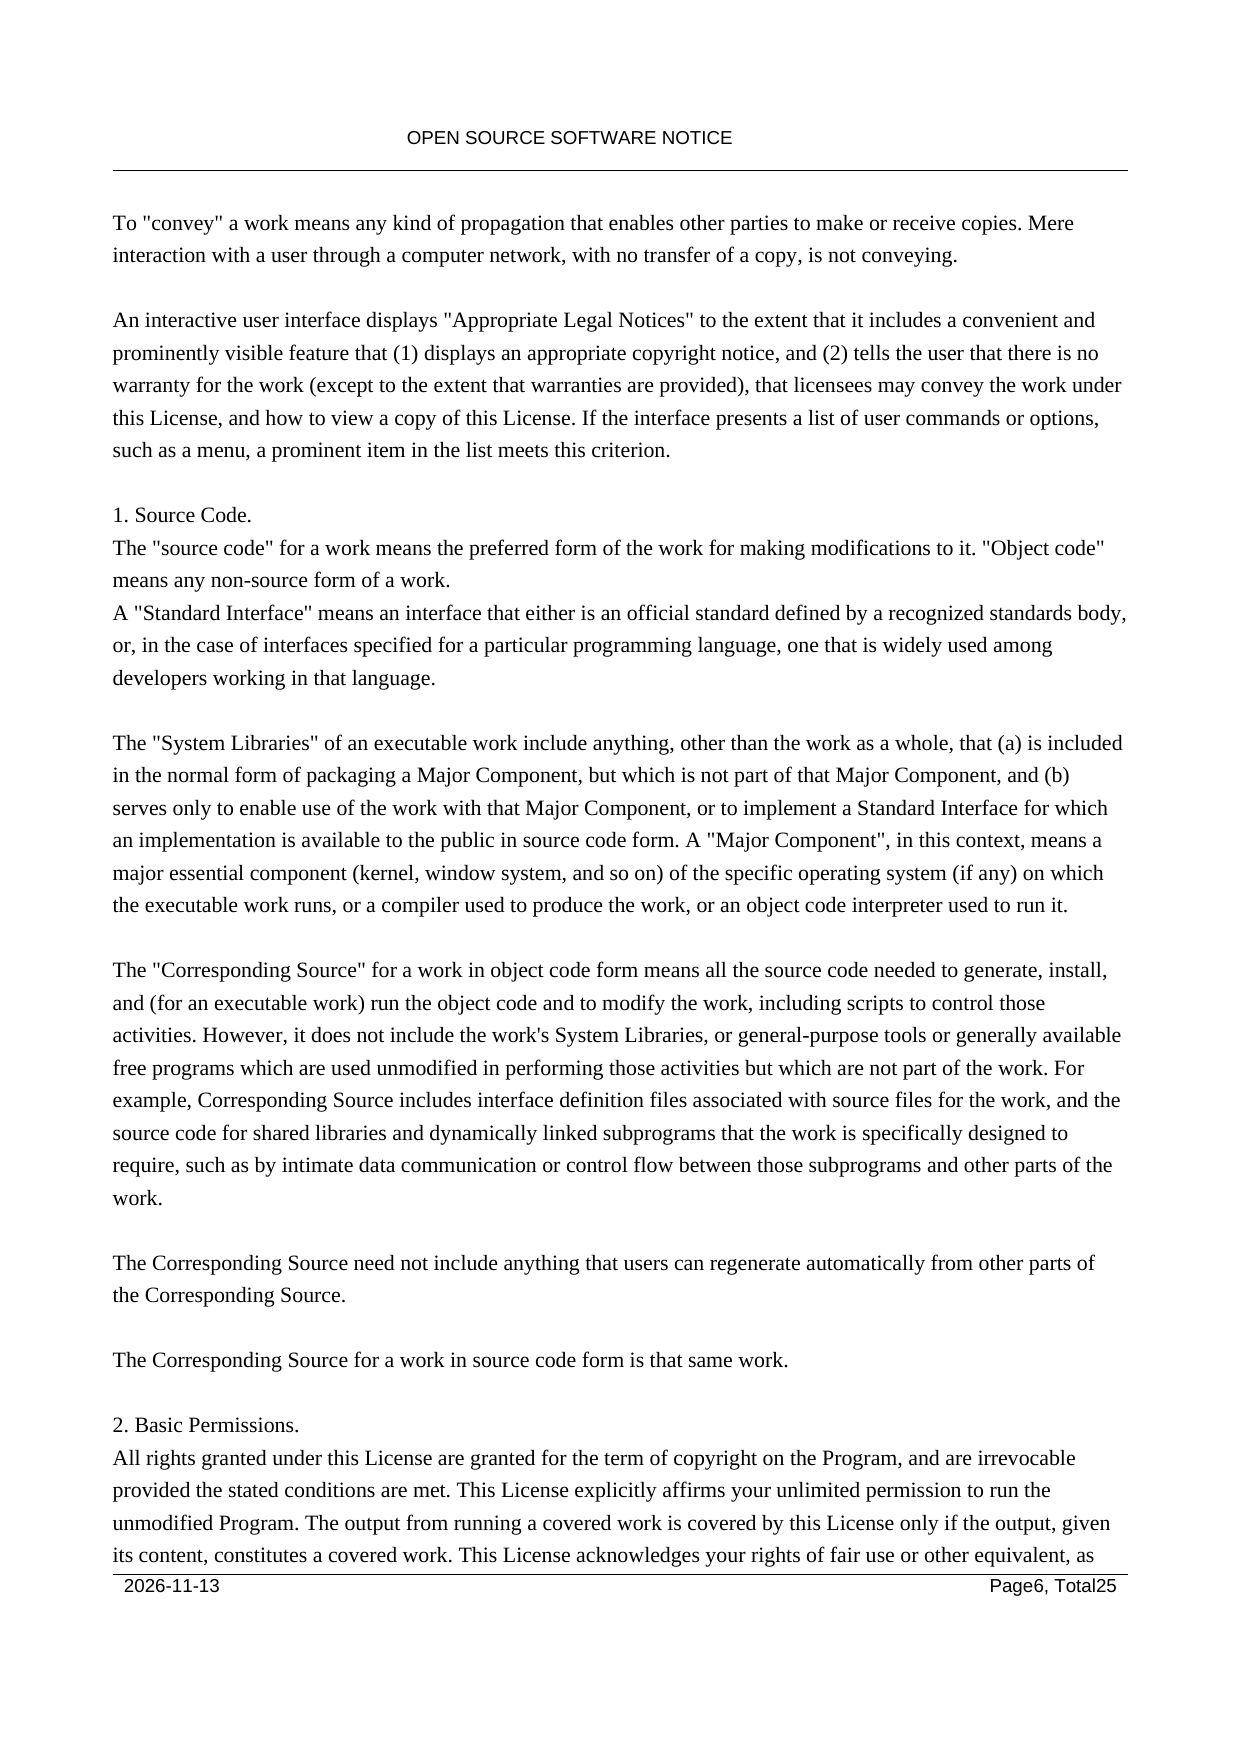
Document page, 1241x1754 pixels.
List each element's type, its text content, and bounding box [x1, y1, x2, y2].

text The Corresponding Source need not include anything that users can regenerate automatically from other parts of the Corresponding Source. [112, 1246, 1128, 1311]
text 1. Source Code. [112, 499, 1128, 531]
text The "Corresponding Source" for a work in object code form means all the source code needed to generate, install, and (for an executable work) run the object code and to modify the work, including scripts to control those activities. However, it does not include the work's System Libraries, or general-purpose tools or generally available free programs which are used unmodified in performing those activities but which are not part of the work. For example, Corresponding Source includes interface definition files associated with source files for the work, and the source code for shared libraries and dynamically linked subprograms that the work is specifically designed to require, such as by intimate data communication or control flow between those subprograms and other parts of the work. [112, 954, 1128, 1214]
text A "Standard Interface" means an interface that either is an official standard defined by a recognized standards body, or, in the case of interfaces specified for a particular programming language, one that is widely used among developers working in that language. [112, 596, 1128, 694]
text An interactive user interface displays "Appropriate Legal Notices" to the extent that it includes a convenient and prominently visible feature that (1) displays an appropriate copyright notice, and (2) tells the user that there is no warranty for the work (except to the extent that warranties are provided), that licensees may convey the work under this License, and how to view a copy of this License. If the interface presents a list of user commands or options, such as a menu, a prominent item in the list meets this criterion. [112, 304, 1128, 466]
text The Corresponding Source for a work in source code form is that same work. [112, 1344, 1128, 1376]
text 2. Basic Permissions. [112, 1409, 1128, 1441]
text The "System Libraries" of an executable work include anything, other than the work as a whole, that (a) is included in the normal form of packaging a Major Component, but which is not part of that Major Component, and (b) serves only to enable use of the work with that Major Component, or to implement a Standard Interface for which an implementation is available to the public in source code form. A "Major Component", in this context, means a major essential component (kernel, window system, and so on) of the specific operating system (if any) on which the executable work runs, or a compiler used to produce the work, or an object code interpreter used to run it. [112, 726, 1128, 921]
text The "source code" for a work means the preferred form of the work for making modifications to it. "Object code" means any non-source form of a work. [112, 531, 1128, 596]
text To "convey" a work means any kind of propagation that enables other parties to make or receive copies. Mere interaction with a user through a computer network, with no transfer of a copy, is not conveying. [112, 206, 1128, 271]
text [112, 1441, 1128, 1571]
